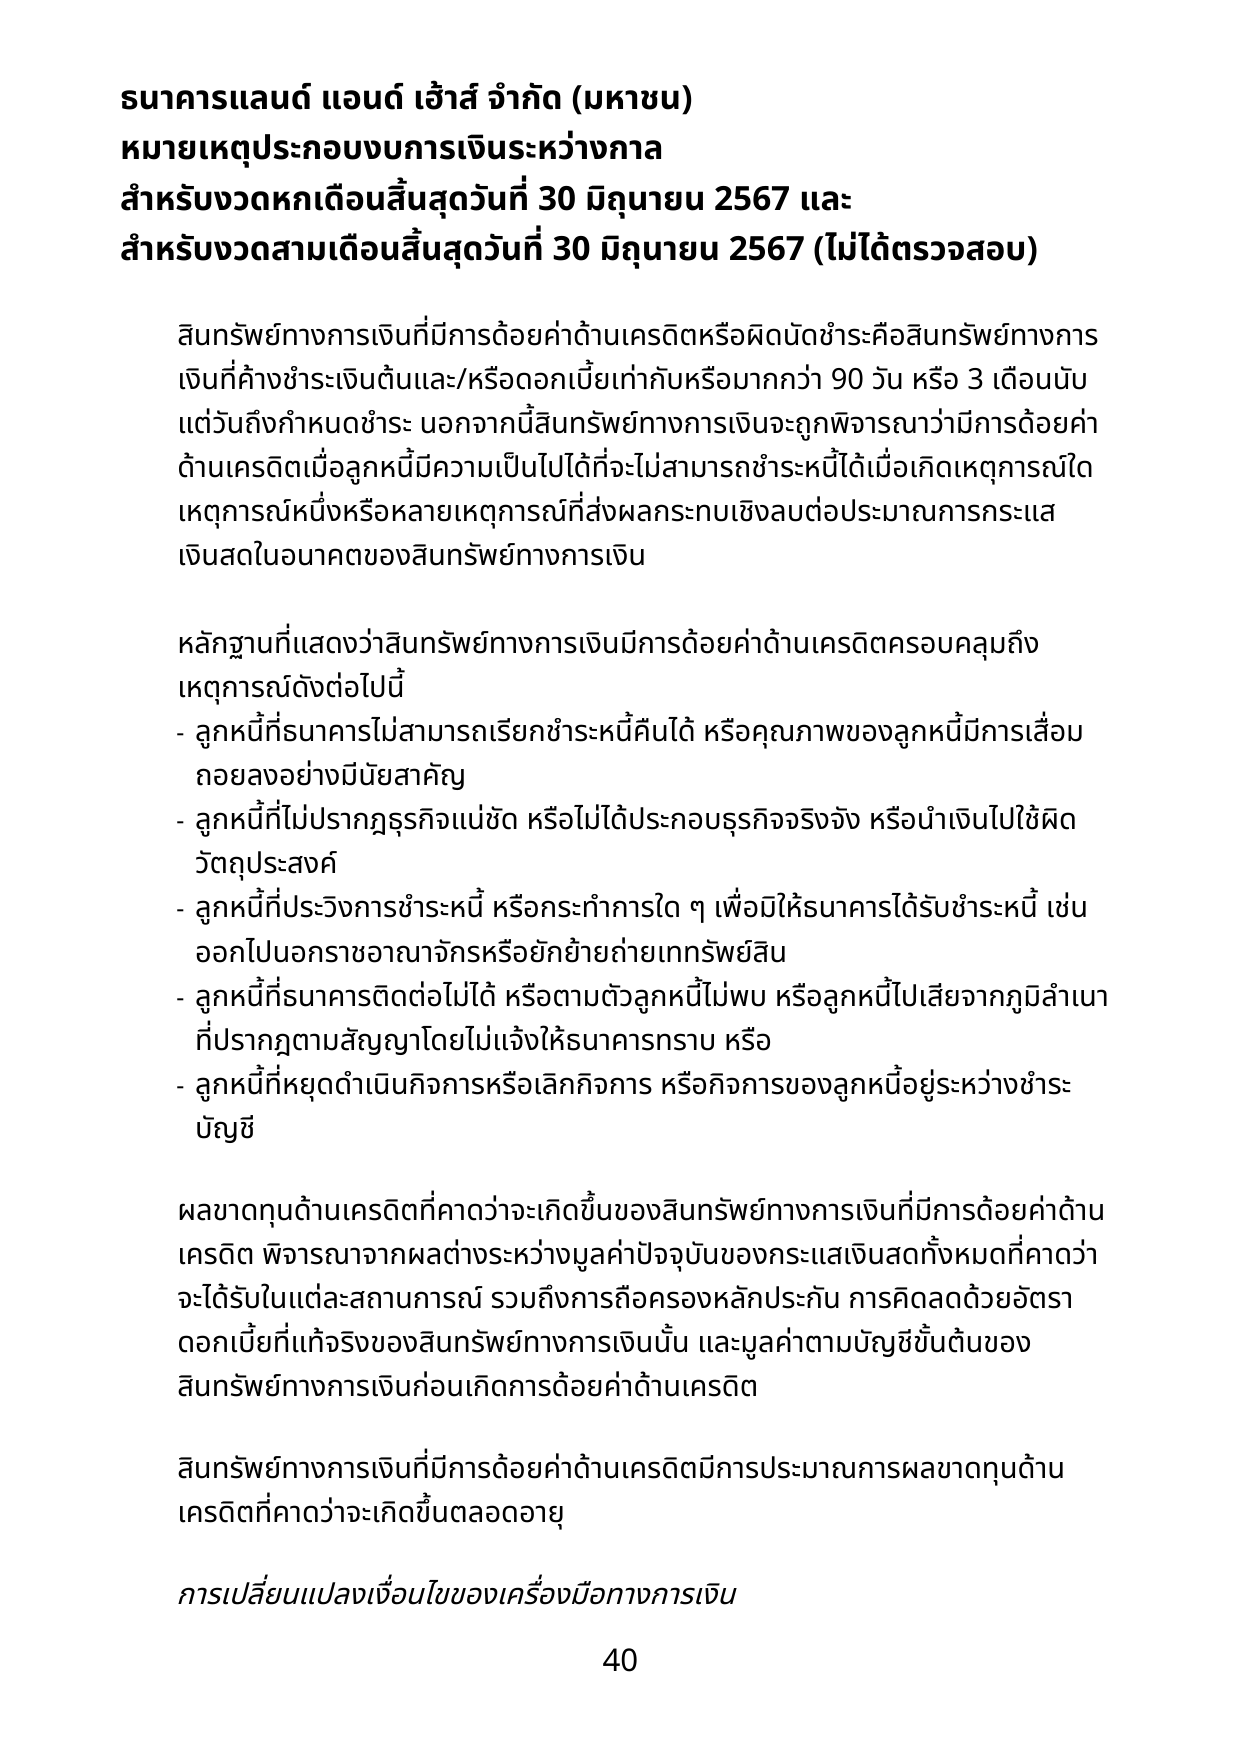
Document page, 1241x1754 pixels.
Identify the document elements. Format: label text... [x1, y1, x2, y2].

list ลูกหนี้ที่ธนาคารติดต่อไม่ได้ หรือตามตัวลูกหนี้ไม่พบ หรือลูกหนี้ไปเสียจากภูมิลำเนาที่ปรากฎตามสัญญาโดยไม่แจ้งให้ธนาคารทราบ หรือ [176, 975, 1113, 1063]
text หลักฐานที่แสดงว่าสินทรัพย์ทางการเงินมีการด้อยค่าด้านเครดิตครอบคลุมถึงเหตุการณ์ดังต่อไปนี้ [177, 623, 1120, 711]
list ลูกหนี้ที่ไม่ปรากฎธุรกิจแน่ชัด หรือไม่ได้ประกอบธุรกิจจริงจัง หรือนำเงินไปใช้ผิดวัตถุประสงค์ [176, 799, 1113, 887]
list ลูกหนี้ที่ประวิงการชำระหนี้ หรือกระทำการใด ๆ เพื่อมิให้ธนาคารได้รับชำระหนี้ เช่น ออกไปนอกราชอาณาจักรหรือยักย้ายถ่ายเททรัพย์สิน [176, 887, 1113, 975]
text การเปลี่ยนแปลงเงื่อนไขของเครื่องมือทางการเงิน [176, 1573, 1120, 1617]
text ผลขาดทุนด้านเครดิตที่คาดว่าจะเกิดขึ้นของสินทรัพย์ทางการเงินที่มีการด้อยค่าด้านเครดิต พิจารณาจากผลต่างระหว่างมูลค่าปัจจุบันของกระแสเงินสดทั้งหมดที่คาดว่าจะได้รับในแต่ละสถานการณ์ รวมถึงการถือครองหลักประกัน การคิดลดด้วยอัตราดอกเบี้ยที่แท้จริงของสินทรัพย์ทางการเงินนั้น และมูลค่าตามบัญชีขั้นต้นของสินทรัพย์ทางการเงินก่อนเกิดการด้อยค่าด้านเครดิต [177, 1189, 1120, 1409]
text สินทรัพย์ทางการเงินที่มีการด้อยค่าด้านเครดิตมีการประมาณการผลขาดทุนด้านเครดิตที่คาดว่าจะเกิดขึ้นตลอดอายุ [177, 1447, 1120, 1535]
text สินทรัพย์ทางการเงินที่มีการด้อยค่าด้านเครดิตหรือผิดนัดชำระคือสินทรัพย์ทางการเงินที่ค้างชำระเงินต้นและ/หรือดอกเบี้ยเท่ากับหรือมากกว่า 90 วัน หรือ 3 เดือนนับแต่วันถึงกำหนดชำระ นอกจากนี้สินทรัพย์ทางการเงินจะถูกพิจารณาว่ามีการด้อยค่าด้านเครดิตเมื่อลูกหนี้มีความเป็นไปได้ที่จะไม่สามารถชำระหนี้ได้เมื่อเกิดเหตุการณ์ใดเหตุการณ์หนึ่งหรือหลายเหตุการณ์ที่ส่งผลกระทบเชิงลบต่อประมาณการกระแสเงินสดในอนาคตของสินทรัพย์ทางการเงิน [177, 314, 1120, 578]
list ลูกหนี้ที่ธนาคารไม่สามารถเรียกชำระหนี้คืนได้ หรือคุณภาพของลูกหนี้มีการเสื่อมถอยลงอย่างมีนัยสาคัญ [176, 711, 1113, 799]
list ลูกหนี้ที่หยุดดำเนินกิจการหรือเลิกกิจการ หรือกิจการของลูกหนี้อยู่ระหว่างชำระบัญชี [176, 1063, 1113, 1151]
